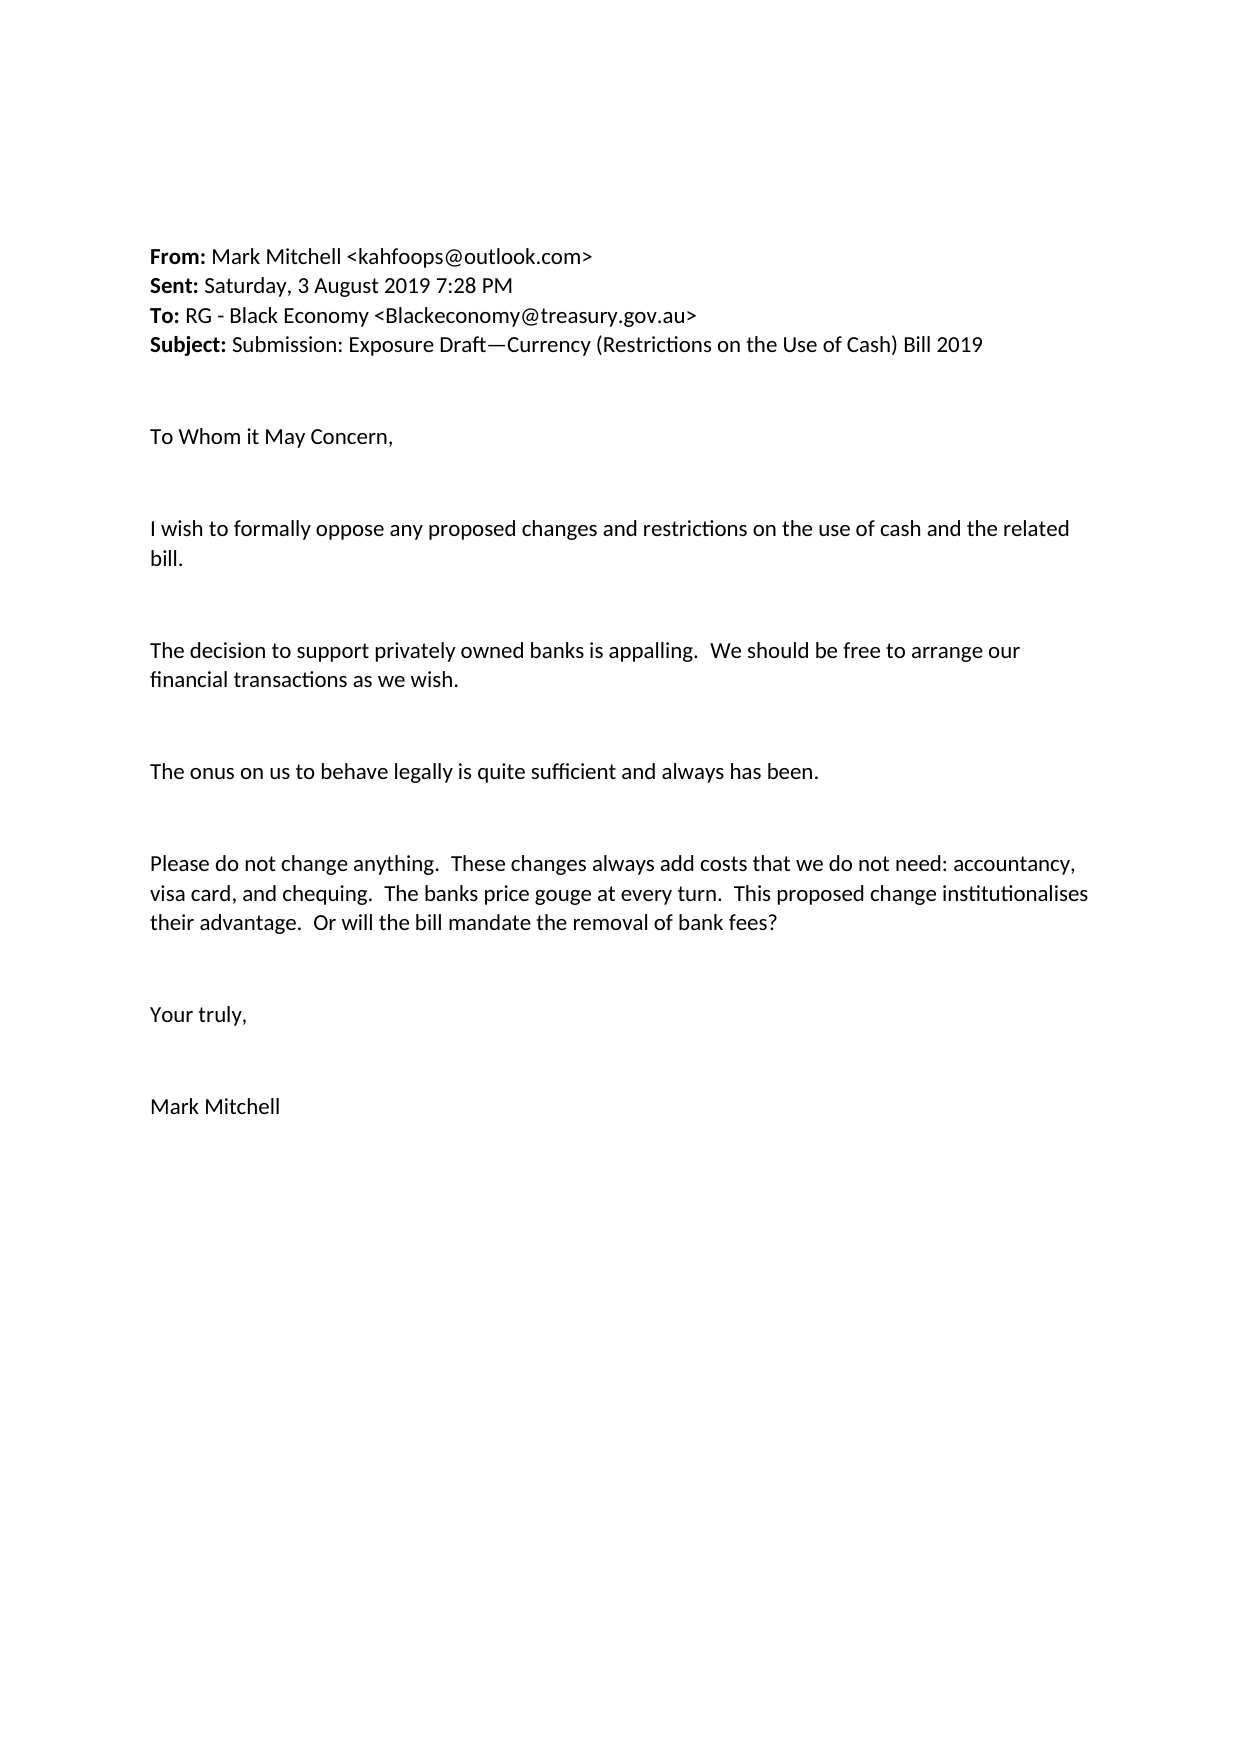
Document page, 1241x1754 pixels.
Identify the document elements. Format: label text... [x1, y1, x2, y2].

text Mark Mitchell [150, 1092, 1090, 1120]
text To Whom it May Concern, [150, 422, 1090, 450]
text The onus on us to behave legally is quite sufficient and always has been. [150, 757, 1090, 785]
text Please do not change anything. These changes always add costs that we do not need: accountancy, visa card, and chequing. The banks price gouge at every turn. This proposed change institutionalises their advantage. Or will the bill mandate the removal of bank fees? [150, 849, 1090, 936]
text From: Mark Mitchell <kahfoops@outlook.com> Sent: Saturday, 3 August 2019 7:28 PM To: RG - Black Economy <Blackeconomy@treasury.gov.au> Subject: Submission: Exposure Draft—Currency (Restrictions on the Use of Cash) Bill 2019 [150, 242, 1090, 358]
text The decision to support privately owned banks is appalling. We should be free to arrange our financial transactions as we wish. [150, 636, 1090, 693]
text Your truly, [150, 1000, 1090, 1028]
text I wish to formally oppose any proposed changes and restrictions on the use of cash and the related bill. [150, 514, 1090, 572]
